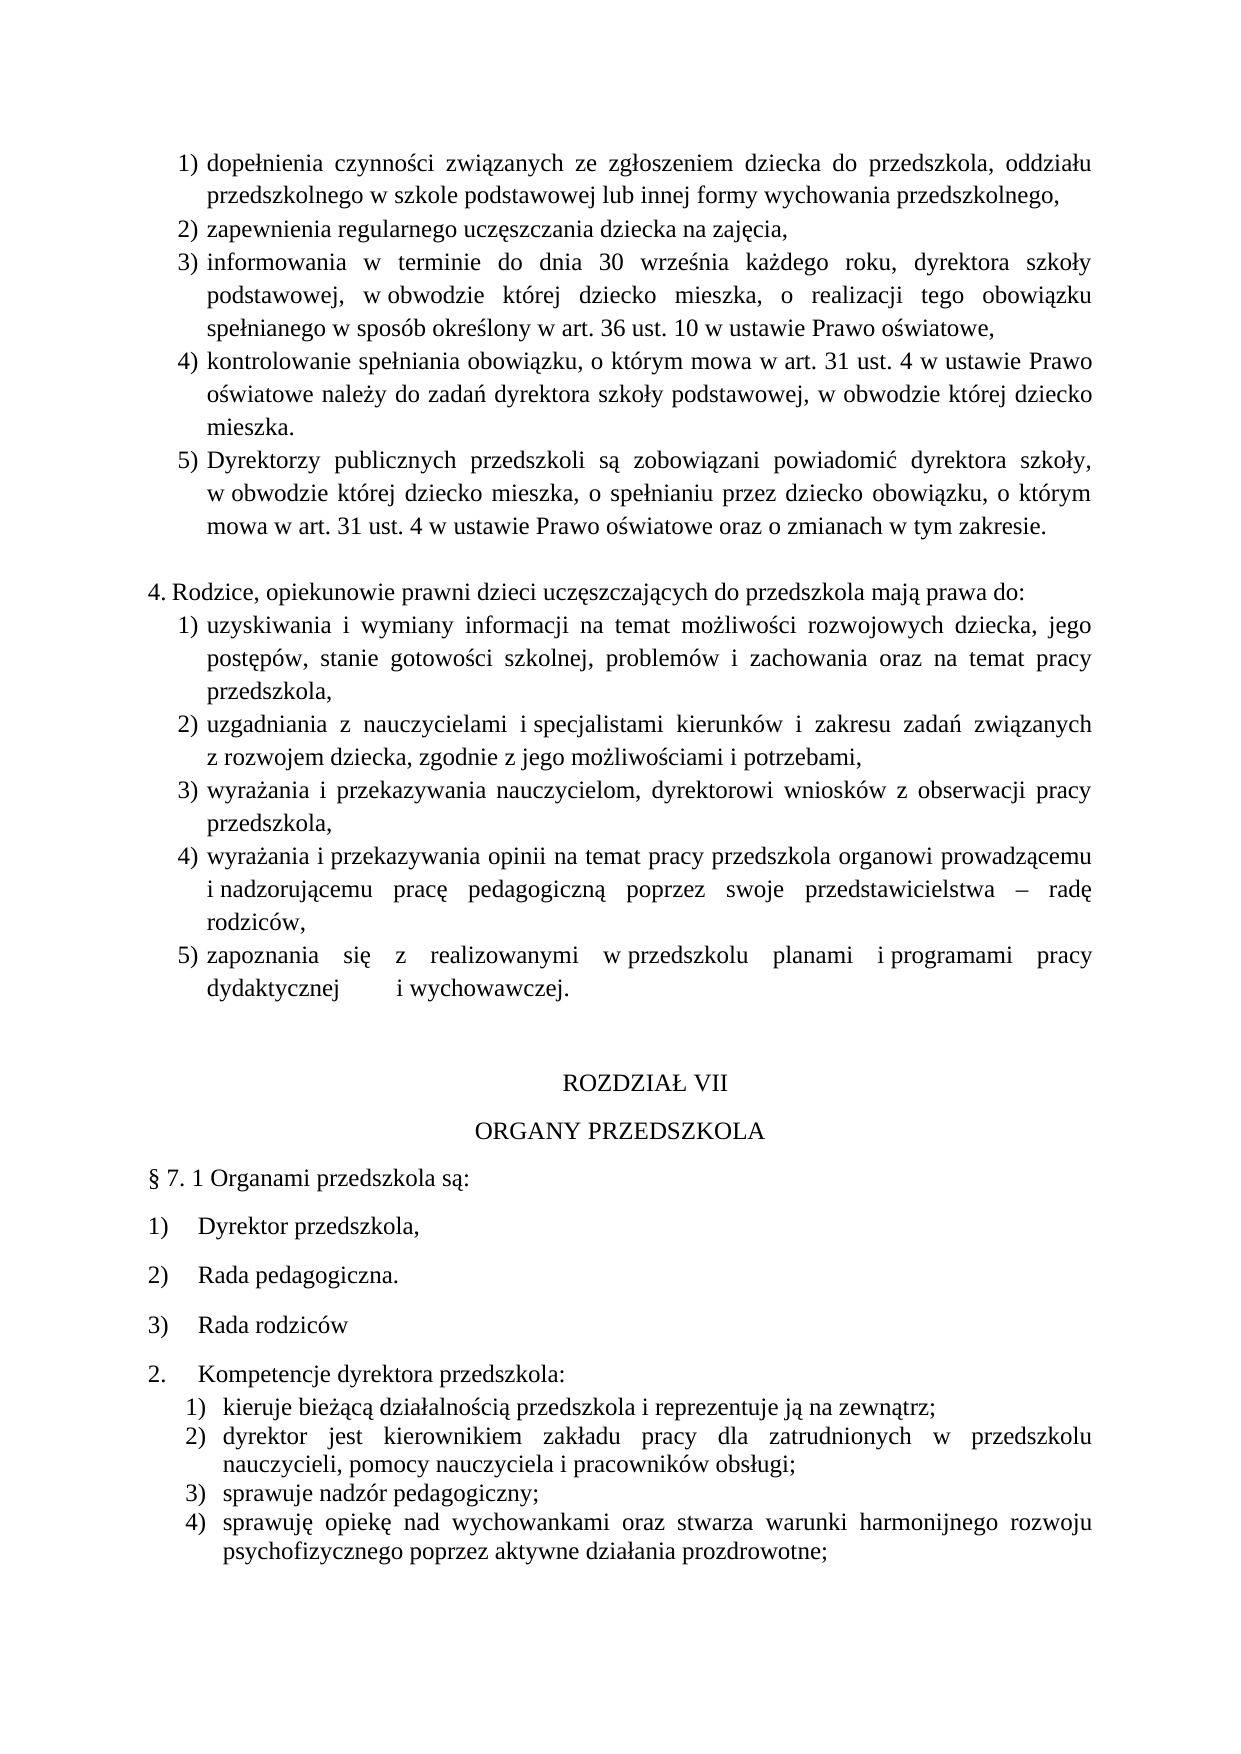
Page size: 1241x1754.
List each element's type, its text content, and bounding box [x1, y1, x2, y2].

list wyrażania i przekazywania nauczycielom, dyrektorowi wniosków z obserwacji pracy przedszkola, [177, 775, 1093, 837]
list dyrektor jest kierownikiem zakładu pracy dla zatrudnionych w przedszkolu nauczycieli, pomocy nauczyciela i pracowników obsługi; [185, 1421, 1093, 1478]
list sprawuje nadzór pedagogiczny; [185, 1478, 1093, 1507]
list kieruje bieżącą działalnością przedszkola i reprezentuje ją na zewnątrz; [185, 1392, 1093, 1421]
list dopełnienia czynności związanych ze zgłoszeniem dziecka do przedszkola, oddziału przedszkolnego w szkole podstawowej lub innej formy wychowania przedszkolnego, [177, 148, 1093, 209]
list uzgadniania z nauczycielami i specjalistami kierunków i zakresu zadań związanych z rozwojem dziecka, zgodnie z jego możliwościami i potrzebami, [177, 709, 1093, 771]
list sprawuję opiekę nad wychowankami oraz stwarza warunki harmonijnego rozwoju psychofizycznego poprzez aktywne działania prozdrowotne; [185, 1507, 1093, 1564]
list 4. Rodzice, opiekunowie prawni dzieci uczęszczających do przedszkola mają prawa do: [148, 577, 1093, 606]
list Dyrektorzy publicznych przedszkoli są zobowiązani powiadomić dyrektora szkoły, w obwodzie której dziecko mieszka, o spełnianiu przez dziecko obowiązku, o którym mowa w art. 31 ust. 4 w ustawie Prawo oświatowe oraz o zmianach w tym zakresie. [177, 445, 1093, 539]
list Kompetencje dyrektora przedszkola: [148, 1359, 1093, 1388]
list zapoznania się z realizowanymi w przedszkolu planami i programami pracy dydaktycznej i wychowawczej. [177, 940, 1093, 1002]
list Rada pedagogiczna. [148, 1260, 1093, 1289]
list informowania w terminie do dnia 30 września każdego roku, dyrektora szkoły podstawowej, w obwodzie której dziecko mieszka, o realizacji tego obowiązku spełnianego w sposób określony w art. 36 ust. 10 w ustawie Prawo oświatowe, [177, 247, 1093, 341]
list zapewnienia regularnego uczęszczania dziecka na zajęcia, [177, 214, 1093, 242]
list uzyskiwania i wymiany informacji na temat możliwości rozwojowych dziecka, jego postępów, stanie gotowości szkolnej, problemów i zachowania oraz na temat pracy przedszkola, [177, 610, 1093, 705]
text ORGANY PRZEDSZKOLA [148, 1116, 1093, 1144]
list ROZDZIAŁ VII [198, 1068, 1093, 1097]
list Dyrektor przedszkola, [148, 1211, 1093, 1239]
text § 7. 1 Organami przedszkola są: [148, 1163, 1093, 1192]
list wyrażania i przekazywania opinii na temat pracy przedszkola organowi prowadzącemu i nadzorującemu pracę pedagogiczną poprzez swoje przedstawicielstwa – radę rodziców, [177, 841, 1093, 936]
list kontrolowanie spełniania obowiązku, o którym mowa w art. 31 ust. 4 w ustawie Prawo oświatowe należy do zadań dyrektora szkoły podstawowej, w obwodzie której dziecko mieszka. [177, 346, 1093, 441]
list Rada rodziców [148, 1310, 1093, 1339]
